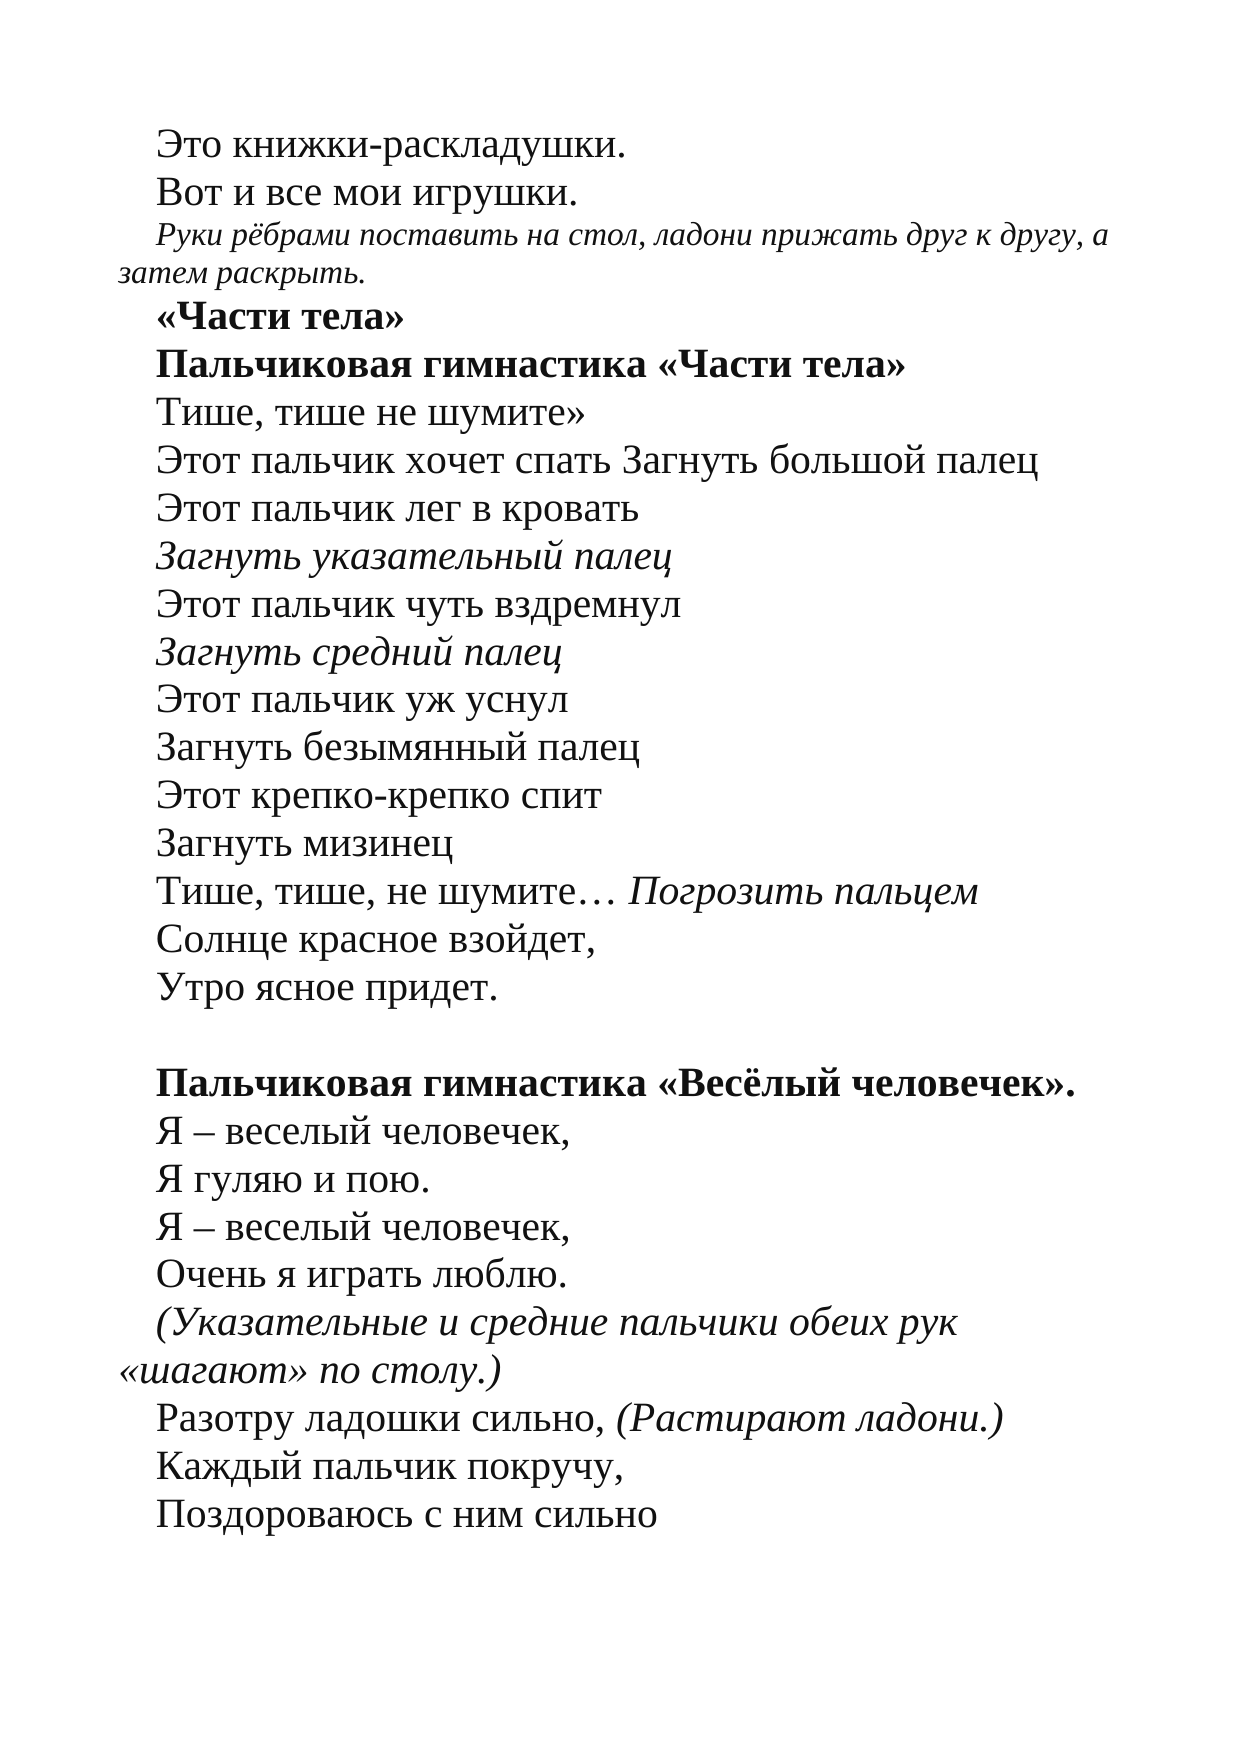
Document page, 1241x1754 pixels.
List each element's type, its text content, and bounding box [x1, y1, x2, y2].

text (Указательные и средние пальчики обеих рук «шагают» по столу.) [118, 1297, 1122, 1393]
text Утро ясное придет. [118, 961, 1122, 1009]
text Вот и все мои игрушки. [118, 166, 1122, 214]
text Загнуть мизинец [118, 818, 1122, 866]
text Солнце красное взойдет, [118, 913, 1122, 961]
text Я гуляю и пою. [118, 1153, 1122, 1201]
text Очень я играть люблю. [118, 1249, 1122, 1297]
text Этот пальчик уж уснул [118, 674, 1122, 722]
text Загнуть средний палец [118, 626, 1122, 674]
text Каждый пальчик покручу, [118, 1441, 1122, 1488]
text Загнуть безымянный палец [118, 722, 1122, 770]
text Поздороваюсь с ним сильно [118, 1488, 1122, 1536]
text Этот пальчик чуть вздремнул [118, 578, 1122, 626]
text Я – веселый человечек, [118, 1105, 1122, 1153]
text Это книжки-раскладушки. [118, 118, 1122, 166]
text Пальчиковая гимнастика «Весёлый человечек». [118, 1057, 1122, 1105]
text Руки рёбрами поставить на стол, ладони прижать друг к другу, а затем раскрыть. [118, 214, 1122, 291]
text Тише, тише, не шумите… Погрозить пальцем [118, 866, 1122, 913]
text Этот пальчик лег в кровать [118, 482, 1122, 530]
text Я – веселый человечек, [118, 1201, 1122, 1249]
text Этот пальчик хочет спать Загнуть большой палец [118, 434, 1122, 482]
text Этот крепко-крепко спит [118, 770, 1122, 818]
text Пальчиковая гимнастика «Части тела» [118, 338, 1122, 386]
text «Части тела» [118, 291, 1122, 338]
text Загнуть указательный палец [118, 530, 1122, 578]
text Разотру ладошки сильно, (Растирают ладони.) [118, 1393, 1122, 1441]
text Тише, тише не шумите» [118, 386, 1122, 434]
